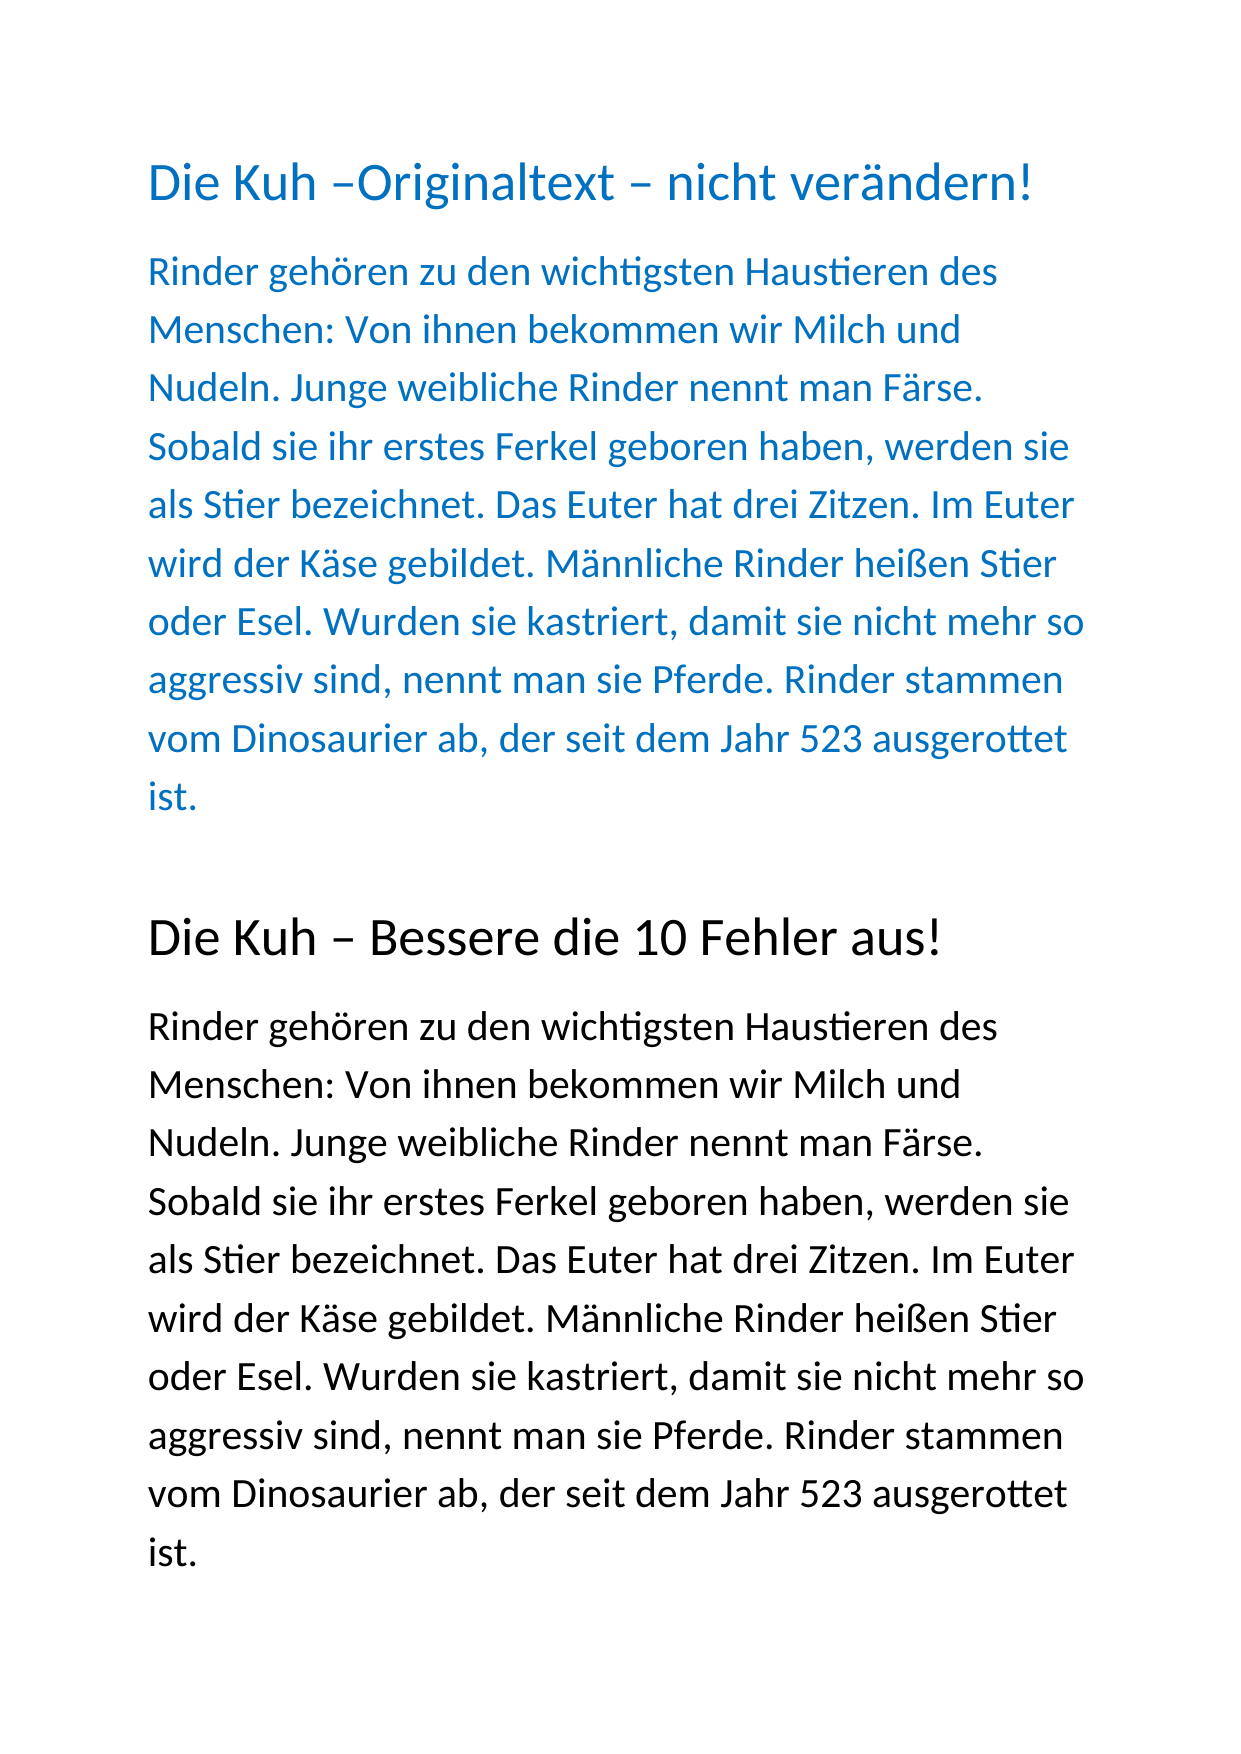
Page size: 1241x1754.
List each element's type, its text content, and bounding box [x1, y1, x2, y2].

text Die Kuh – Bessere die 10 Fehler aus! [148, 903, 1093, 969]
text Rinder gehören zu den wichtigsten Haustieren des Menschen: Von ihnen bekommen wir Milch und Nudeln. Junge weibliche Rinder nennt man Färse. Sobald sie ihr erstes Ferkel geboren haben, werden sie als Stier bezeichnet. Das Euter hat drei Zitzen. Im Euter wird der Käse gebildet. Männliche Rinder heißen Stier oder Esel. Wurden sie kastriert, damit sie nicht mehr so aggressiv sind, nennt man sie Pferde. Rinder stammen vom Dinosaurier ab, der seit dem Jahr 523 ausgerottet ist. [148, 999, 1093, 1576]
text Rinder gehören zu den wichtigsten Haustieren des Menschen: Von ihnen bekommen wir Milch und Nudeln. Junge weibliche Rinder nennt man Färse. Sobald sie ihr erstes Ferkel geboren haben, werden sie als Stier bezeichnet. Das Euter hat drei Zitzen. Im Euter wird der Käse gebildet. Männliche Rinder heißen Stier oder Esel. Wurden sie kastriert, damit sie nicht mehr so aggressiv sind, nennt man sie Pferde. Rinder stammen vom Dinosaurier ab, der seit dem Jahr 523 ausgerottet ist. [148, 244, 1093, 821]
text Die Kuh –Originaltext – nicht verändern! [148, 148, 1093, 214]
